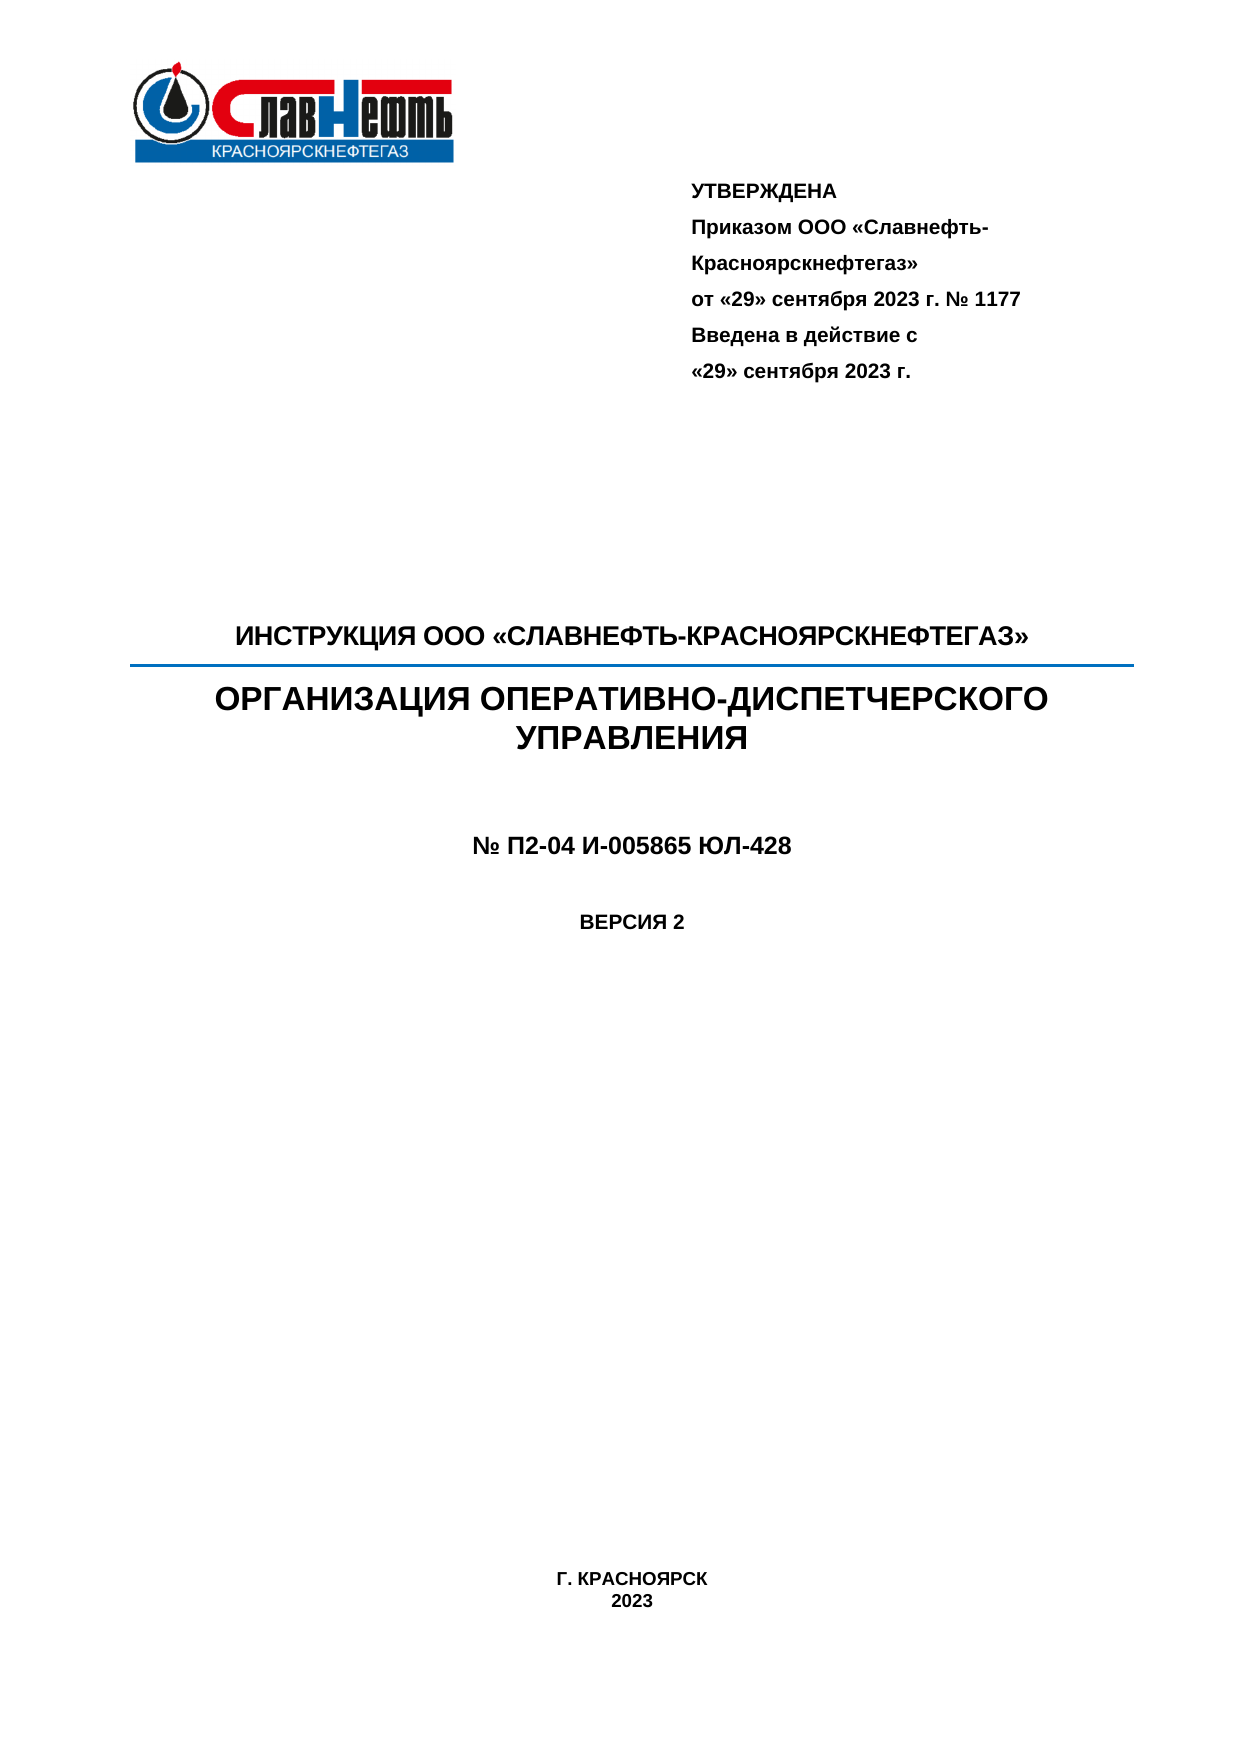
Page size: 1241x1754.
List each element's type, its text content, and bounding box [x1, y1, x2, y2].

table_cell № П2-04 И-005865 ЮЛ-428 [130, 831, 1134, 910]
text Введена в действие с «29» сентября 2023 г. [691, 323, 1134, 383]
table_cell ОРГАНИЗАЦИЯ ОПЕРАТИВНО-ДИСПЕТЧЕРСКОГО УПРАВЛЕНИЯ [130, 667, 1134, 831]
table_header ИНСТРУКЦИЯ ООО «СЛАВНЕФТЬ-КРАСНОЯРСКНЕФТЕГАЗ» [130, 620, 1134, 664]
text от «29» сентября 2023 г. № 1177 [691, 287, 1134, 311]
text Г. КРАСНОЯРСК [130, 1568, 1134, 1590]
text УТВЕРЖДЕНА [691, 179, 1134, 203]
table_cell ВЕРСИЯ 2 [130, 910, 1134, 934]
text Приказом ООО «Славнефть-Красноярскнефтегаз» [691, 215, 1134, 275]
text 2023 [130, 1590, 1134, 1611]
